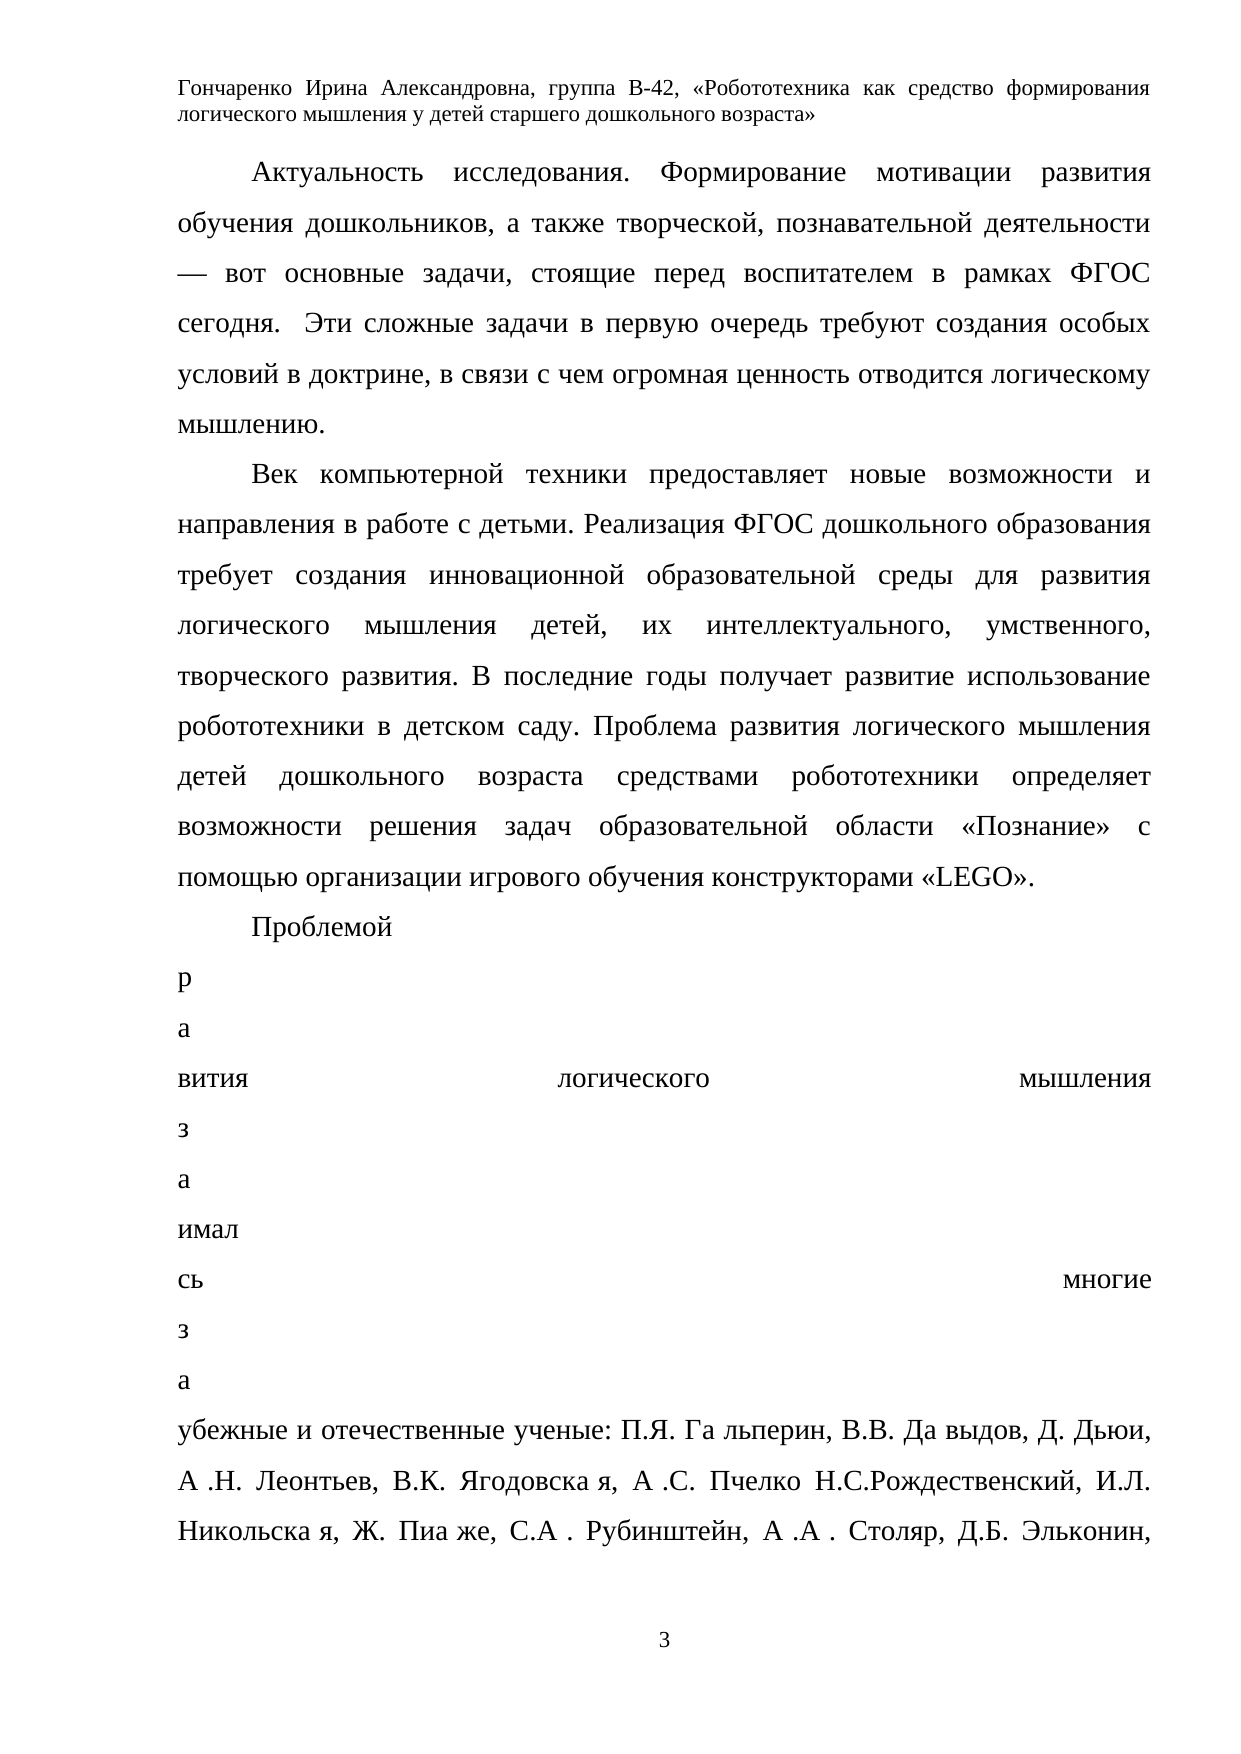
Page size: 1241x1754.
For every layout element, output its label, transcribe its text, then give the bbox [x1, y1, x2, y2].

text Век компьютерной техники предоставляет новые возможности и направления в работе с детьми. Реализация ФГОС дошкольного образования требует создания инновационной образовательной среды для развития логического мышления детей, их интеллектуального, умственного, творческого развития. В последние годы получает развитие использование робототехники в детском саду. Проблема развития логического мышления детей дошкольного возраста средствами робототехники определяет возможности решения задач образовательной области «Познание» с помощью организации игрового обучения конструкторами «LEGO». [177, 456, 1152, 892]
text Актуальность исследования. Формирование мотивации развития обучения дошкольников, а также творческой, познавательной деятельности — вот основные задачи, стоящие перед воспитателем в рамках ФГОС сегодня. Эти сложные задачи в первую очередь требуют создания особых условий в доктрине, в связи с чем огромная ценность отводится логическому мышлению. [177, 154, 1152, 439]
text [177, 909, 1152, 1546]
